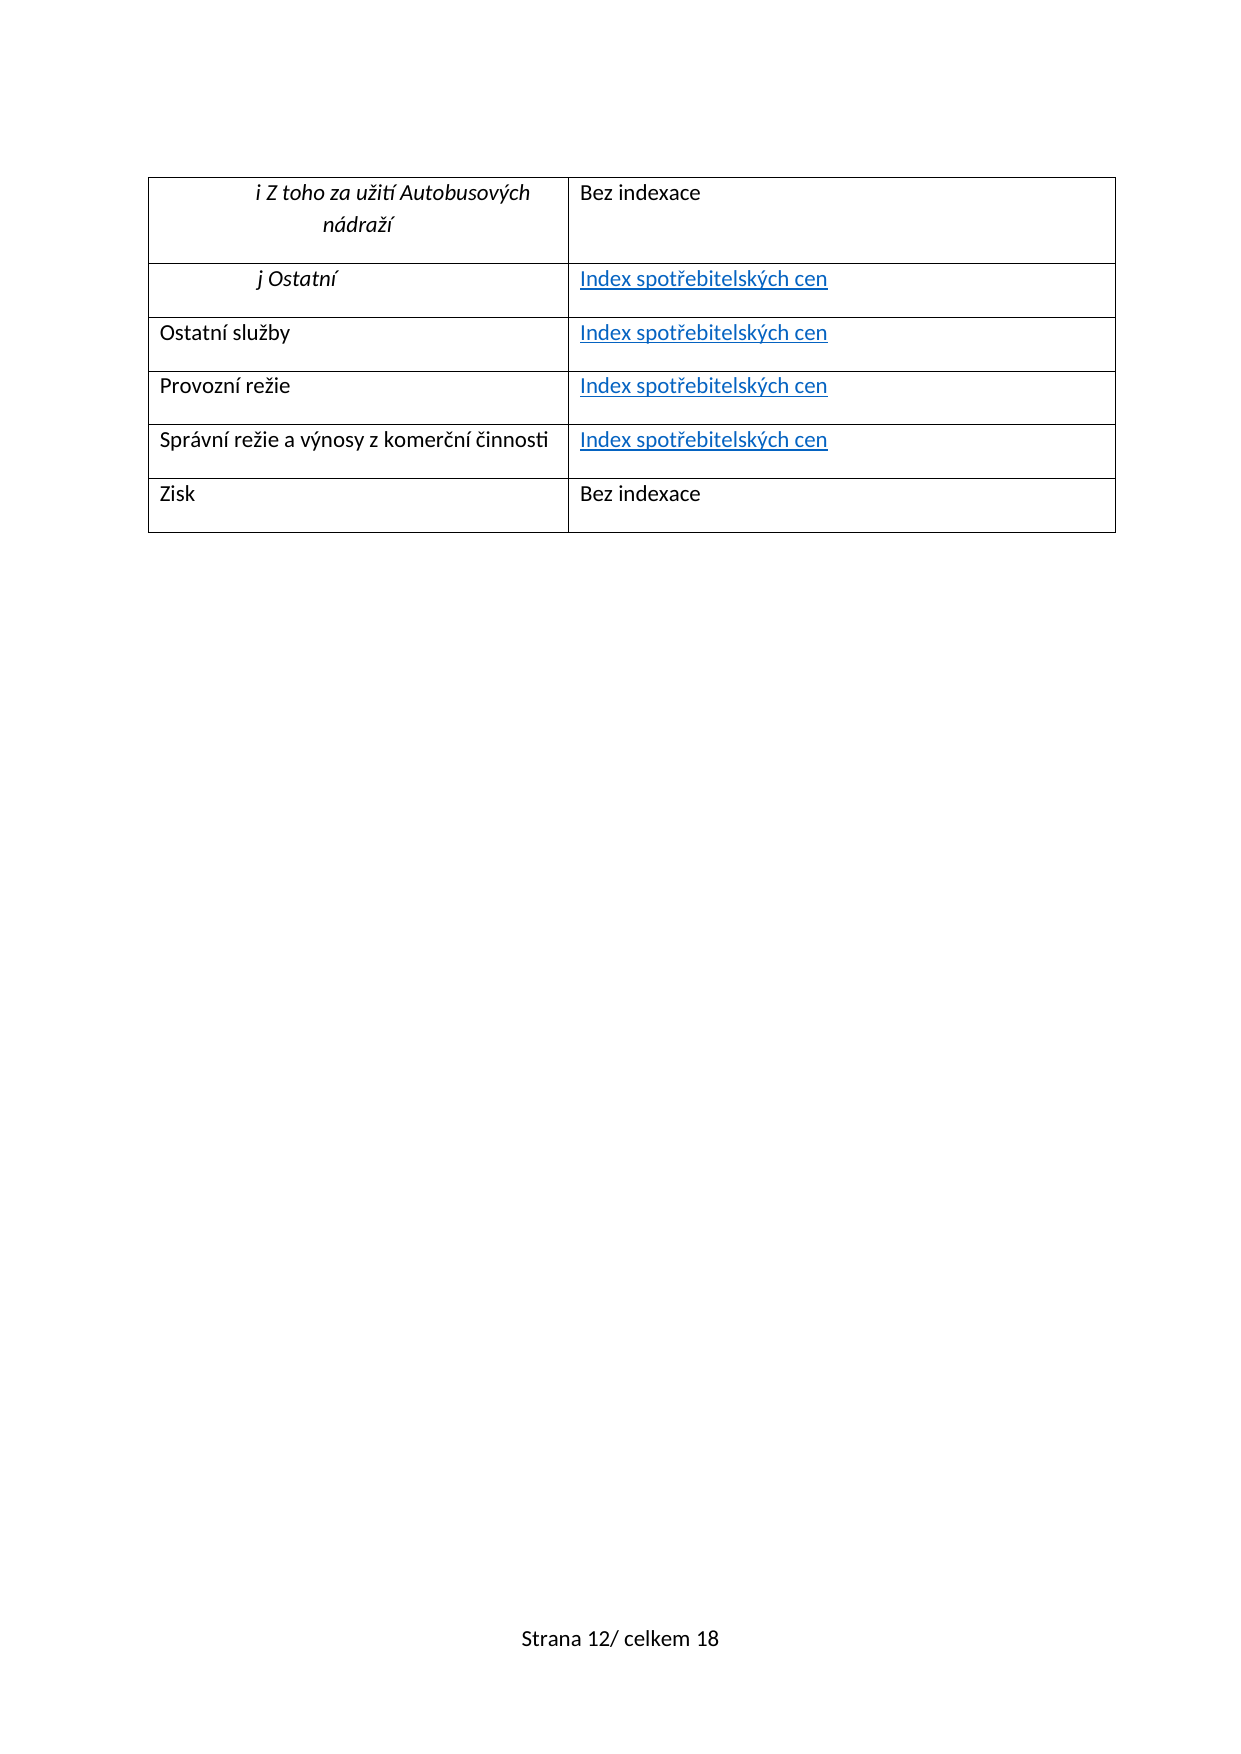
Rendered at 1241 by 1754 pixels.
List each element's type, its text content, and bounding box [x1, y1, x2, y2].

table_cell Index spotřebitelských cen [569, 372, 1115, 424]
table_cell Zisk [149, 479, 568, 532]
table_cell j Ostatní [149, 264, 568, 317]
table_cell i Z toho za užití Autobusových nádraží [149, 178, 568, 263]
table_cell Bez indexace [569, 178, 1115, 263]
table_cell Správní režie a výnosy z komerční činnosti [149, 425, 568, 478]
table_cell Provozní režie [149, 372, 568, 424]
table_cell Index spotřebitelských cen [569, 318, 1115, 371]
table_cell Bez indexace [569, 479, 1115, 532]
table_cell Index spotřebitelských cen [569, 264, 1115, 317]
table_cell Index spotřebitelských cen [569, 425, 1115, 478]
table_cell Ostatní služby [149, 318, 568, 371]
